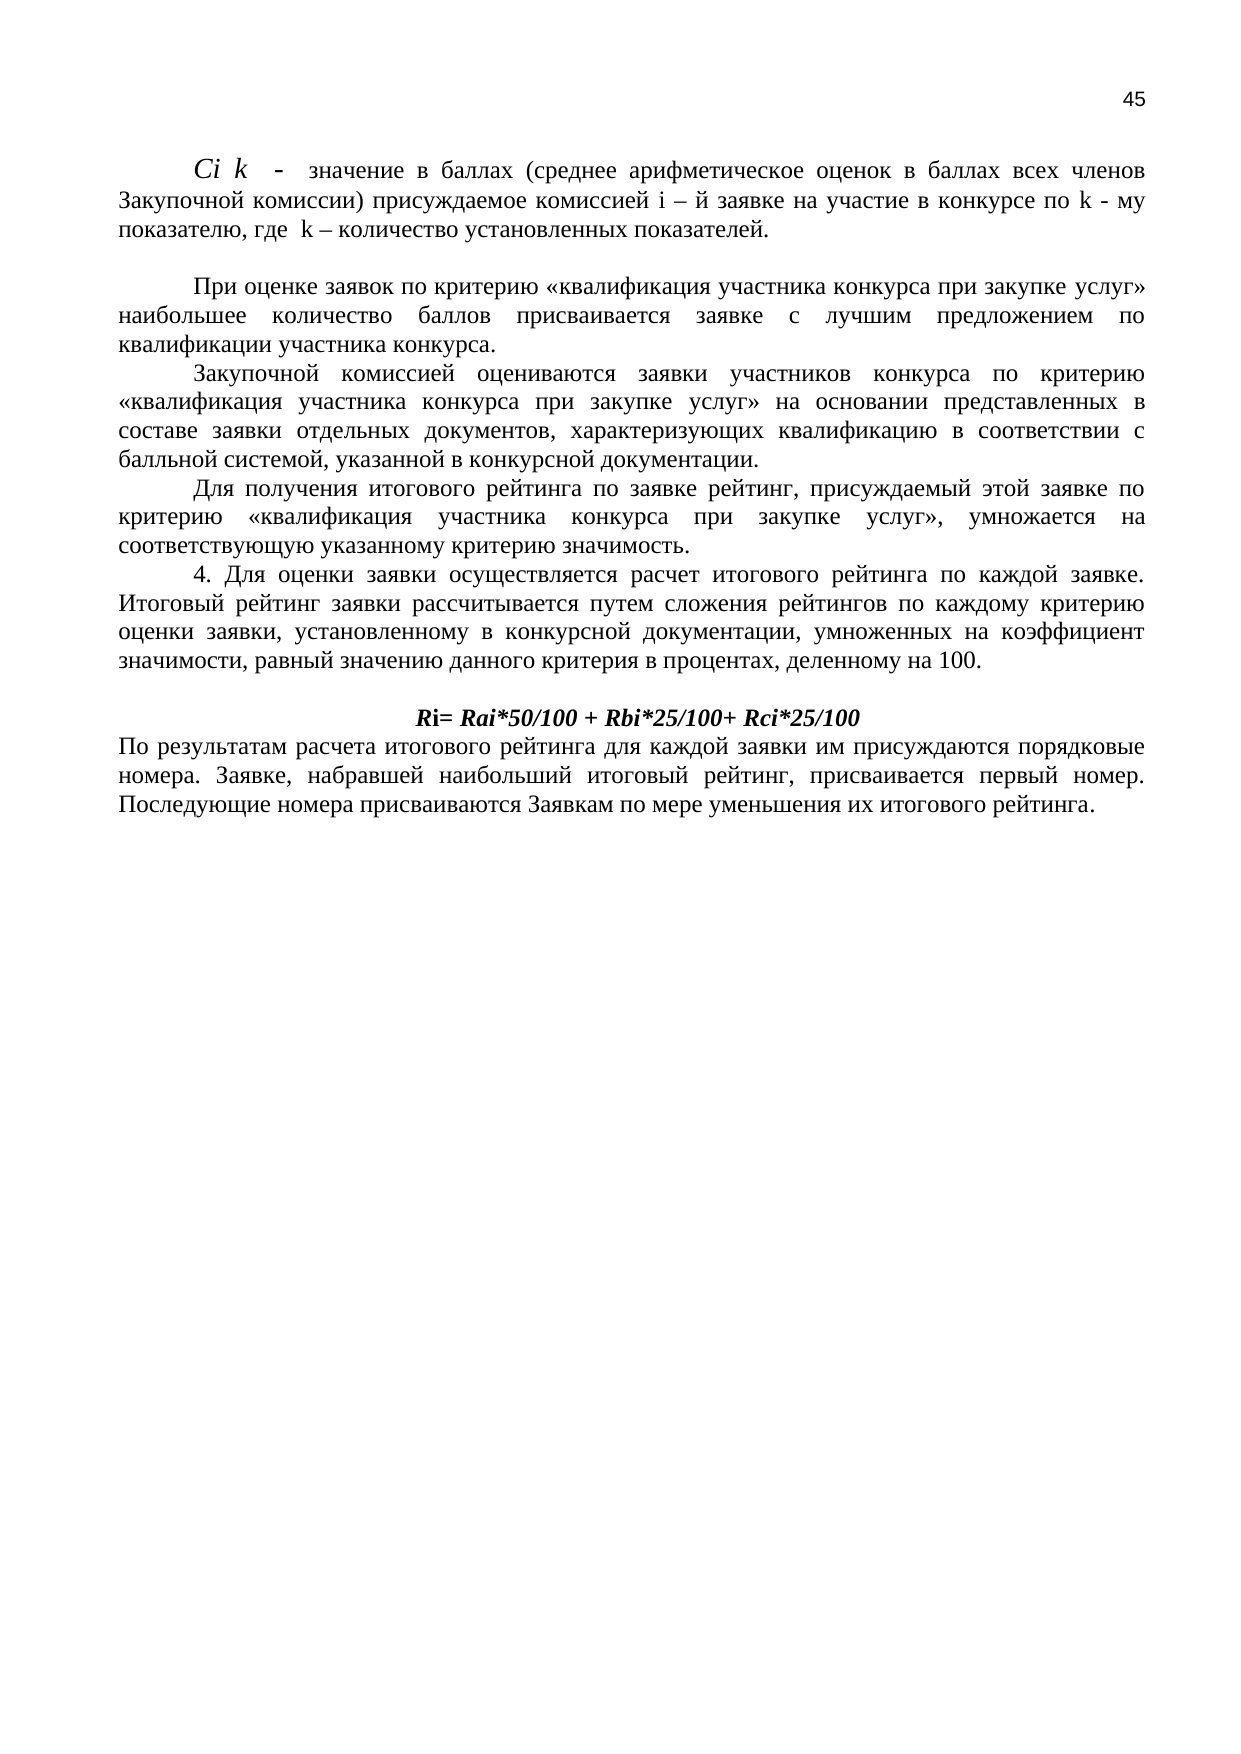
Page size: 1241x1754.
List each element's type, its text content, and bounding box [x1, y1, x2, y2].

text По результатам расчета итогового рейтинга для каждой заявки им присуждаются порядковые номера. Заявке, набравшей наибольший итоговый рейтинг, присваивается первый номер. Последующие номера присваиваются Заявкам по мере уменьшения их итогового рейтинга. [118, 731, 1146, 818]
text 4. Для оценки заявки осуществляется расчет итогового рейтинга по каждой заявке. Итоговый рейтинг заявки рассчитывается путем сложения рейтингов по каждому критерию оценки заявки, установленному в конкурсной документации, умноженных на коэффициент значимости, равный значению данного критерия в процентах, деленному на 100. [118, 559, 1146, 674]
text Ri= Rai*50/100 + Rbi*25/100+ Rсi*25/100 [118, 703, 1157, 731]
text Закупочной комиссией оцениваются заявки участников конкурса по критерию «квалификация участника конкурса при закупке услуг» на основании представленных в составе заявки отдельных документов, характеризующих квалификацию в соответствии с балльной системой, указанной в конкурсной документации. [118, 358, 1146, 473]
text При оценке заявок по критерию «квалификация участника конкурса при закупке услуг» наибольшее количество баллов присваивается заявке с лучшим предложением по квалификации участника конкурса. [118, 271, 1146, 358]
text Для получения итогового рейтинга по заявке рейтинг, присуждаемый этой заявке по критерию «квалификация участника конкурса при закупке услуг», умножается на соответствующую указанному критерию значимость. [118, 473, 1146, 559]
text Ci k - значение в баллах (среднее арифметическое оценок в баллах всех членов Закупочной комиссии) присуждаемое комиссией i – й заявке на участие в конкурсе по k - му показателю, где k – количество установленных показателей. [118, 152, 1146, 243]
